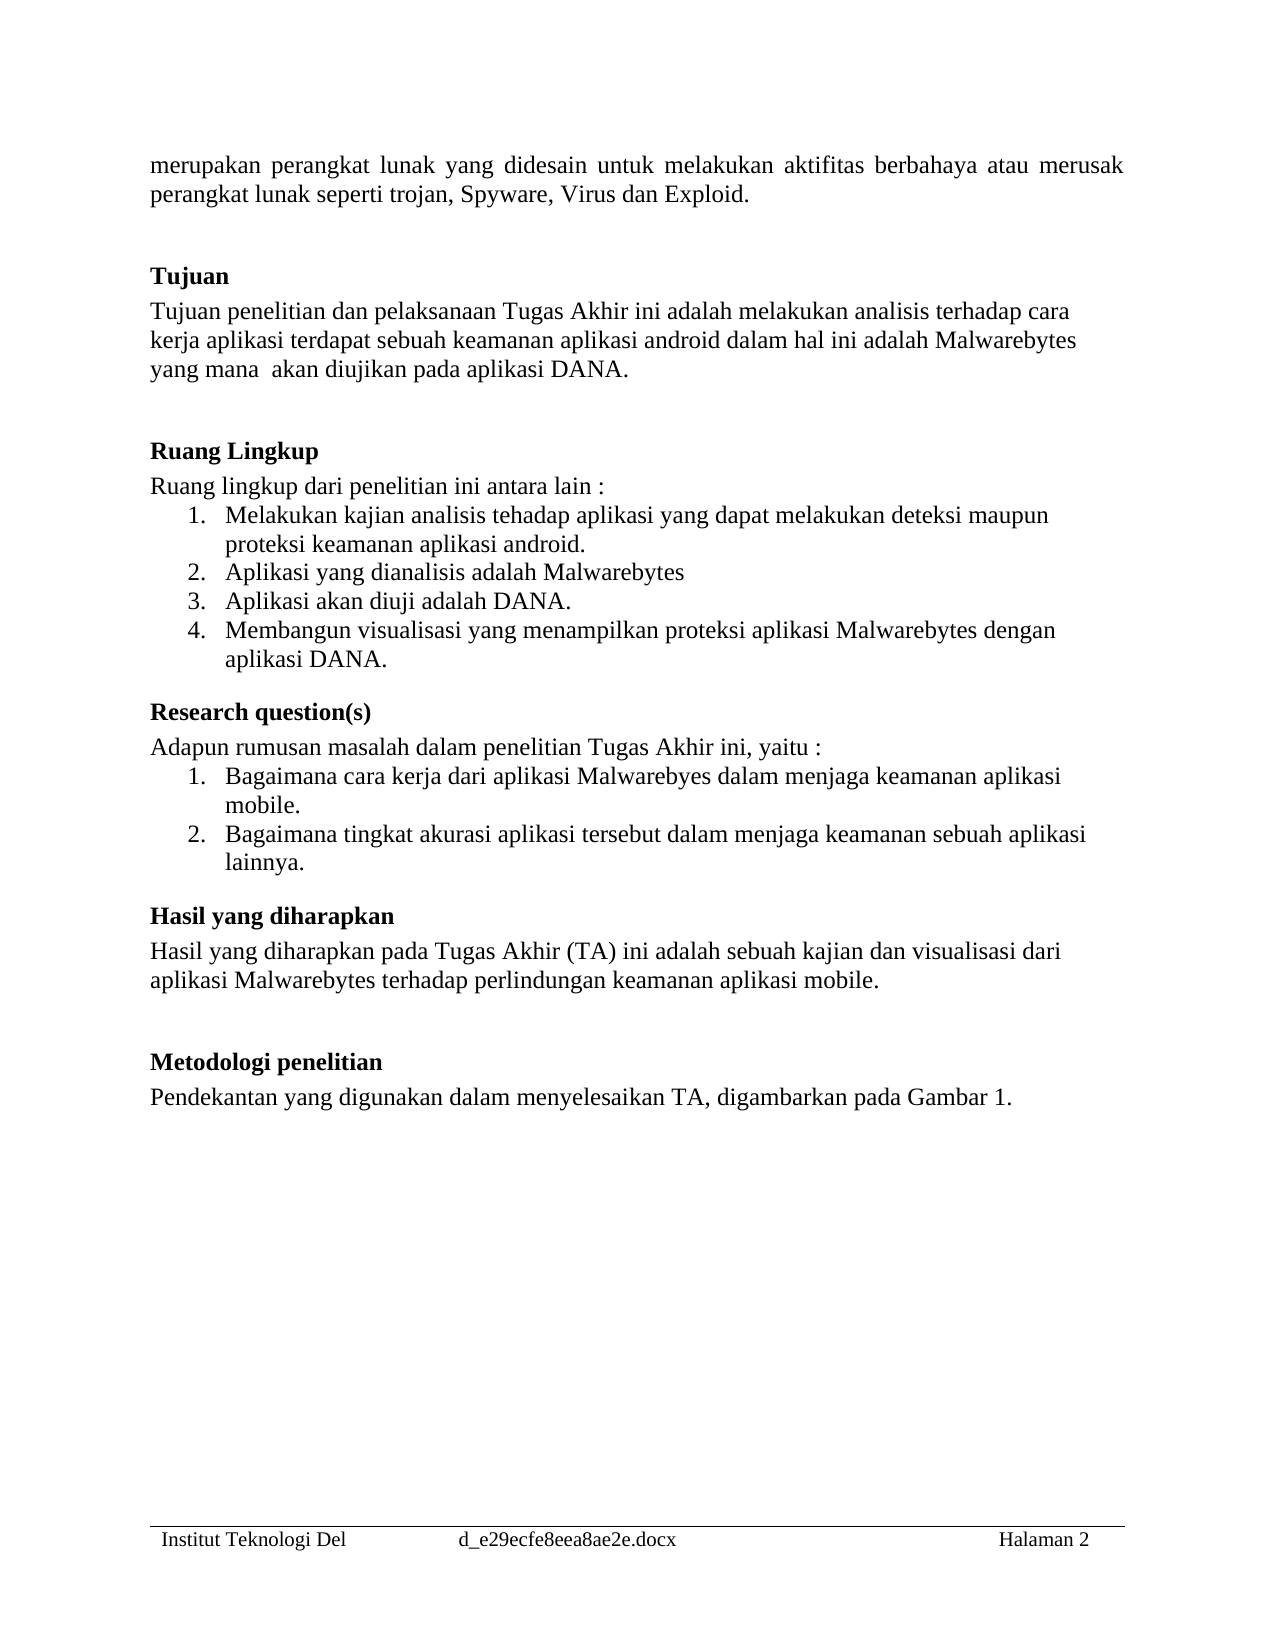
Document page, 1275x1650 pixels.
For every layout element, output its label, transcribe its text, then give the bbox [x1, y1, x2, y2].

text Adapun rumusan masalah dalam penelitian Tugas Akhir ini, yaitu : [150, 732, 1125, 761]
subtitle Hasil yang diharapkan [150, 901, 1125, 930]
text Tujuan penelitian dan pelaksanaan Tugas Akhir ini adalah melakukan analisis terhadap cara kerja aplikasi terdapat sebuah keamanan aplikasi android dalam hal ini adalah Malwarebytes yang mana akan diujikan pada aplikasi DANA. [150, 296, 1125, 382]
subtitle Metodologi penelitian [150, 1047, 1125, 1076]
text Pendekantan yang digunakan dalam menyelesaikan TA, digambarkan pada Gambar 1. [150, 1082, 1125, 1111]
list Melakukan kajian analisis tehadap aplikasi yang dapat melakukan deteksi maupun proteksi keamanan aplikasi android. [187, 500, 1125, 557]
subtitle Ruang Lingkup [150, 436, 1125, 465]
text Ruang lingkup dari penelitian ini antara lain : [150, 471, 1125, 500]
list Aplikasi akan diuji adalah DANA. [187, 586, 1125, 615]
subtitle Research question(s) [150, 697, 1125, 726]
list Aplikasi yang dianalisis adalah Malwarebytes [187, 557, 1125, 586]
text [150, 150, 1125, 207]
text Hasil yang diharapkan pada Tugas Akhir (TA) ini adalah sebuah kajian dan visualisasi dari aplikasi Malwarebytes terhadap perlindungan keamanan aplikasi mobile. [150, 936, 1125, 994]
list Bagaimana cara kerja dari aplikasi Malwarebyes dalam menjaga keamanan aplikasi mobile. [187, 761, 1125, 819]
subtitle Tujuan [150, 261, 1125, 290]
list Membangun visualisasi yang menampilkan proteksi aplikasi Malwarebytes dengan aplikasi DANA. [187, 615, 1125, 672]
list Bagaimana tingkat akurasi aplikasi tersebut dalam menjaga keamanan sebuah aplikasi lainnya. [187, 819, 1125, 876]
